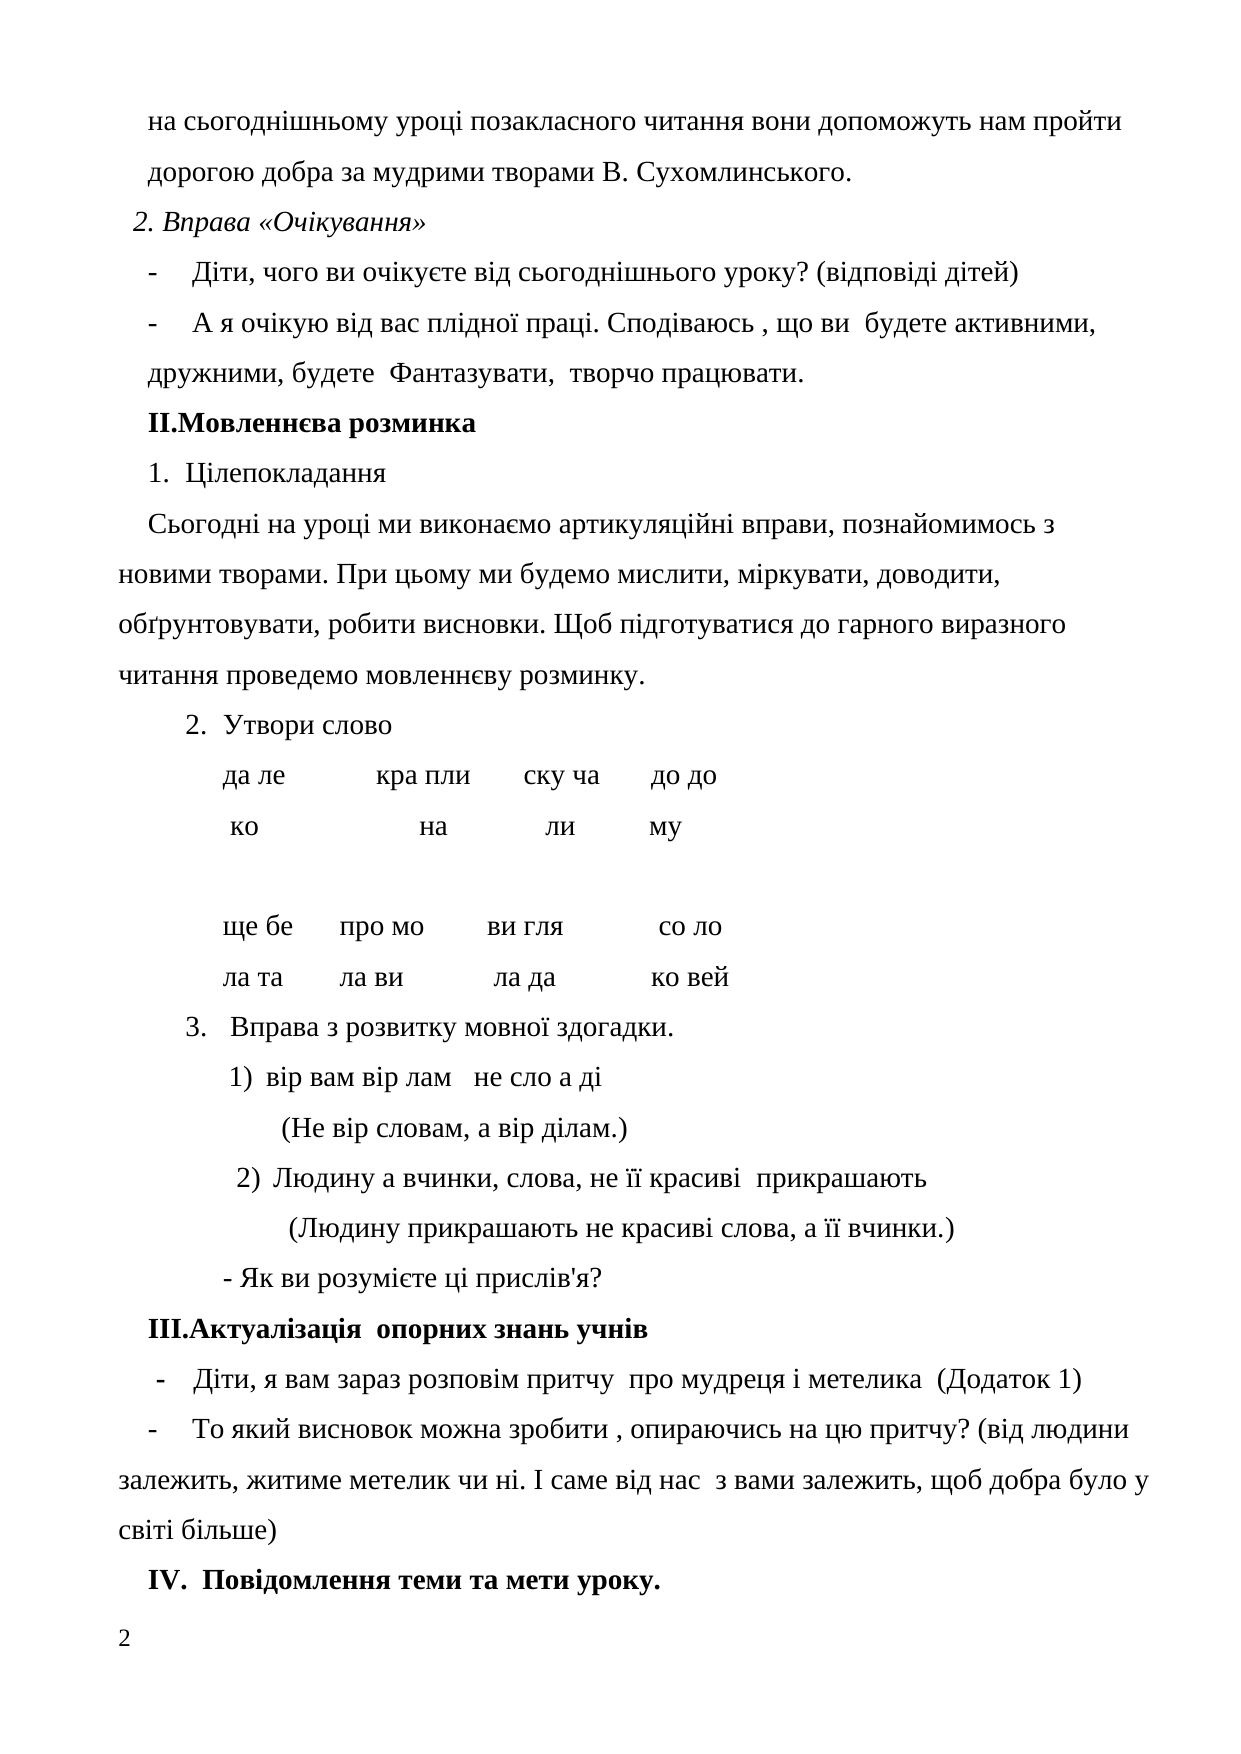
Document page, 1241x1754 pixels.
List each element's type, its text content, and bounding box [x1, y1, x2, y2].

text ІV. Повідомлення теми та мети уроку. [118, 1562, 1152, 1596]
list Сьогодні на уроці ми виконаємо артикуляційні вправи, познайомимось з новими творами. При цьому ми будемо мислити, міркувати, доводити, обґрунтовувати, робити висновки. Щоб підготуватися до гарного виразного читання проведемо мовленнєву розминку. [118, 506, 1152, 690]
list - Як ви розумієте ці прислів'я? [223, 1261, 1152, 1294]
list ла та ла ви ла да ко вей [223, 959, 1152, 992]
list да ле кра пли ску ча до до [223, 757, 1152, 791]
list А я очікую від вас плідної праці. Сподіваюсь , що ви будете активними, дружними, будете Фантазувати, творчо працювати. [148, 305, 1152, 388]
text ІІІ.Актуалізація опорних знань учнів [118, 1311, 1152, 1344]
list вір вам вір лам не сло а ді [228, 1059, 1152, 1093]
list Утвори слово [185, 707, 1152, 741]
list Людину а вчинки, слова, не її красиві прикрашають [236, 1160, 1152, 1193]
list Діти, я вам зараз розповім притчу про мудреця і метелика (Додаток 1) [156, 1361, 1152, 1395]
list (Людину прикрашають не красиві слова, а її вчинки.) [223, 1210, 1152, 1244]
text 2. Вправа «Очікування» [133, 204, 1152, 238]
list Діти, чого ви очікуєте від сьогоднішнього уроку? (відповіді дітей) [148, 254, 1152, 288]
list (Не вір словам, а вір ділам.) [223, 1110, 1152, 1143]
list Вправа з розвитку мовної здогадки. [185, 1009, 1152, 1043]
list ще бе про мо ви гля со ло [223, 908, 1152, 942]
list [148, 103, 1152, 187]
list Цілепокладання [148, 456, 1152, 489]
list ко на ли му [223, 808, 1152, 841]
list То який висновок можна зробити , опираючись на цю притчу? (від людини залежить, житиме метелик чи ні. І саме від нас з вами залежить, щоб добра було у світі більше) [118, 1412, 1152, 1546]
text ІІ.Мовленнєва розминка [118, 405, 1152, 439]
